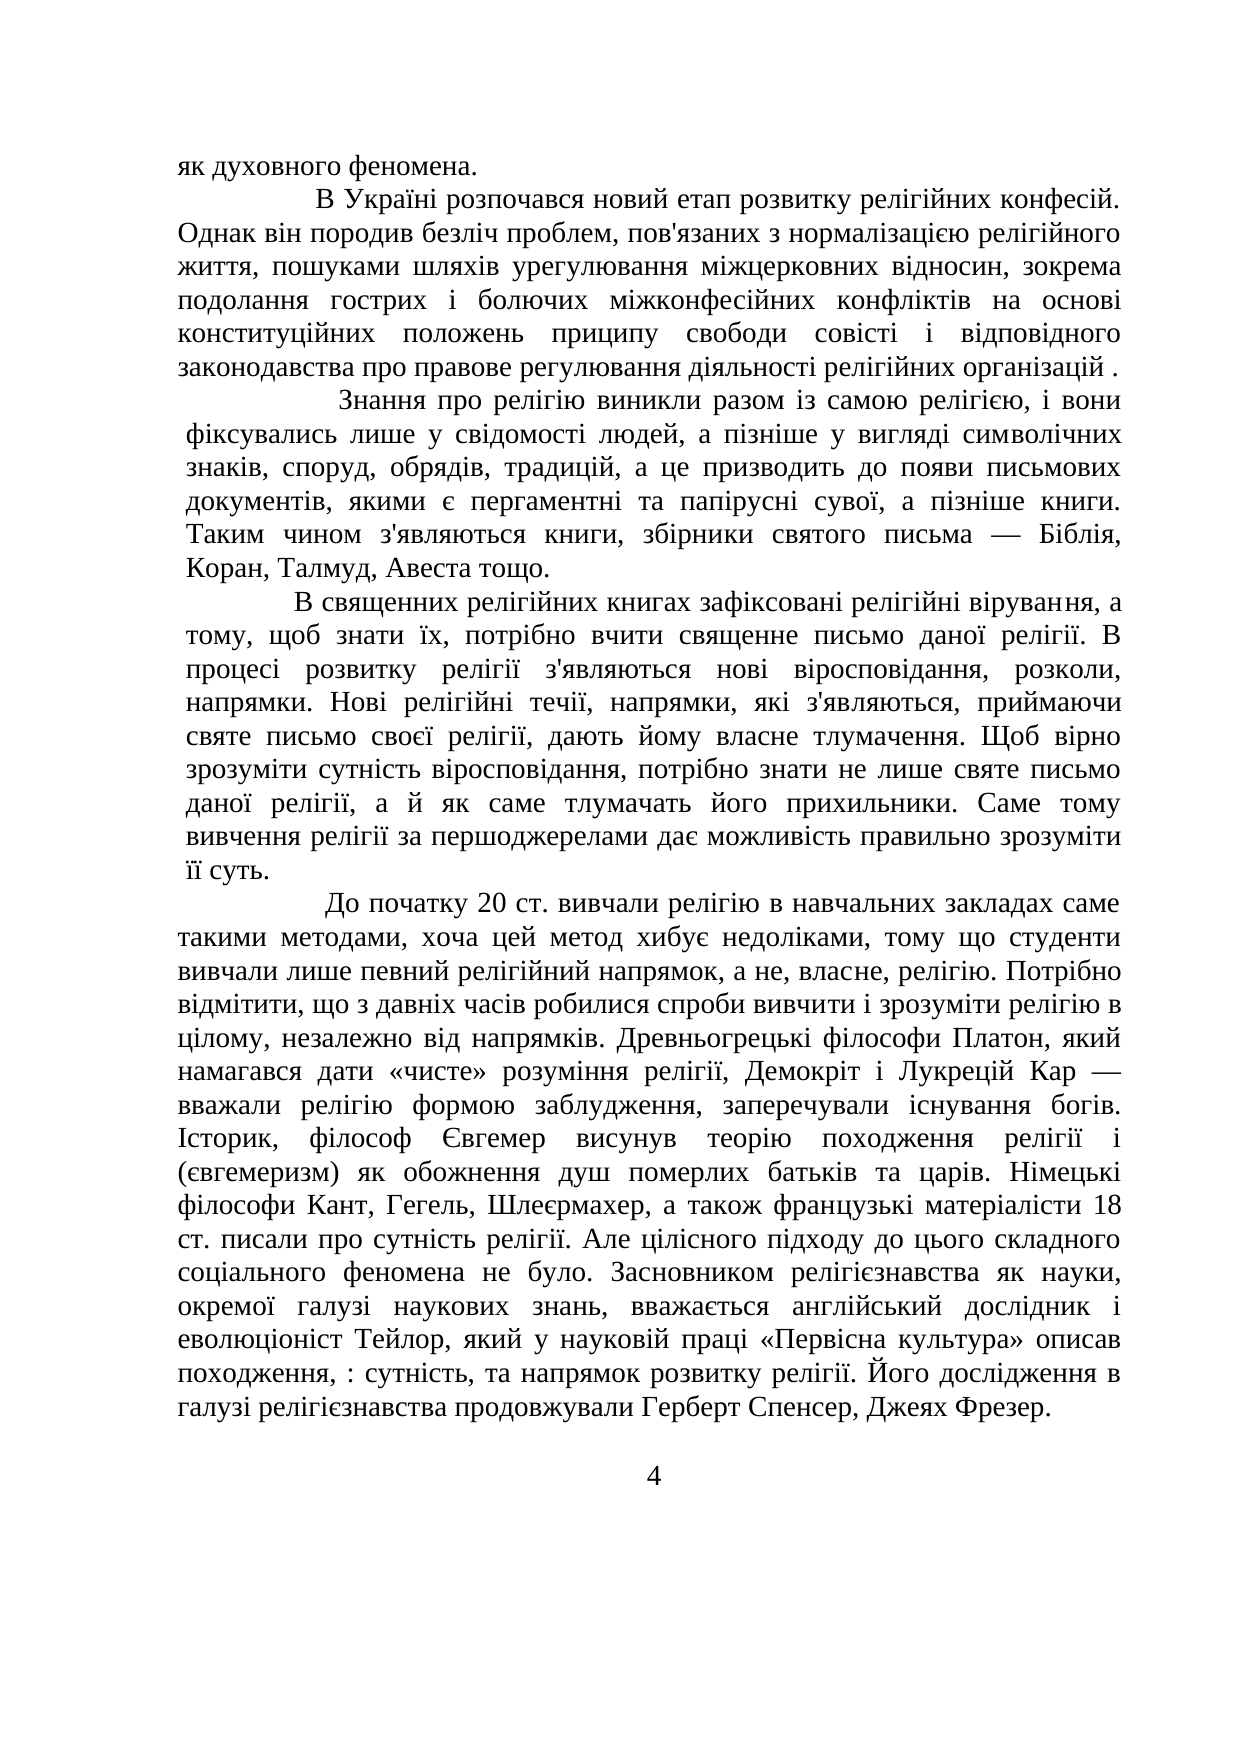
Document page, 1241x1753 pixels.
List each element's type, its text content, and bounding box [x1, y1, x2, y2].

text В священних релігійних книгах зафіксовані релігійні вірування, а тому, щоб знати їх, потрібно вчити священне письмо даної релігії. В процесі розвитку релігії з'являються нові віросповідання, розколи, напрямки. Нові релігійні течії, напрямки, які з'являються, приймаючи святе письмо своєї релігії, дають йому власне тлумачення. Щоб вірно зрозуміти сутність віросповідання, потрібно знати не лише святе письмо даної релігії, а й як саме тлумачать його прихильники. Саме тому вивчення релігії за першоджерелами дає можливість правильно зрозуміти її суть. [186, 584, 1122, 886]
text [177, 148, 1122, 181]
text 4 [186, 1458, 1122, 1491]
text Знання про релігію виникли разом із самою релігією, і вони фіксувались лише у свідомості людей, а пізніше у вигляді символічних знаків, споруд, обрядів, традицій, а це призводить до появи письмових документів, якими є пергаментні та папірусні сувої, а пізніше книги. Таким чином з'являються книги, збірники святого письма — Біблія, Коран, Талмуд, Авеста тощо. [186, 382, 1122, 584]
text До початку 20 ст. вивчали релігію в навчальних закладах саме такими методами, хоча цей метод хибує недоліками, тому що студенти вивчали лише певний релігійний напрямок, а не, власне, релігію. Потрібно відмітити, що з давніх часів робилися спроби вивчити і зрозуміти релігію в цілому, незалежно від напрямків. Древньогрецькі філософи Платон, який намагався дати «чисте» розуміння релігії, Демокріт і Лукрецій Кар — вважали релігію формою заблудження, заперечували існування богів. Історик, філософ Євгемер висунув теорію походження релігії і (євгемеризм) як обожнення душ померлих батьків та царів. Німецькі філософи Кант, Гегель, Шлеєрмахер, а також французькі матеріалісти 18 ст. писали про сутність релігії. Але цілісного підходу до цього складного соціального феномена не було. Засновником релігієзнавства як науки, окремої галузі наукових знань, вважається англійський дослідник і еволюціоніст Тейлор, який у науковій праці «Первісна культура» описав походження, : сутність, та напрямок розвитку релігії. Його дослідження в галузі релігієзнавства продовжували Герберт Спенсер, Джеях Фрезер. [177, 886, 1122, 1422]
text В Україні розпочався новий етап розвитку релігійних конфесій. Однак він породив безліч проблем, пов'язаних з нормалізацією релігійного життя, пошуками шляхів урегулювання міжцерковних відносин, зокрема подолання гострих і болючих міжконфесійних конфліктів на основі конституційних положень приципу свободи совісті і відповідного законодавства про правове регулювання діяльності релігійних організацій . [177, 181, 1122, 382]
